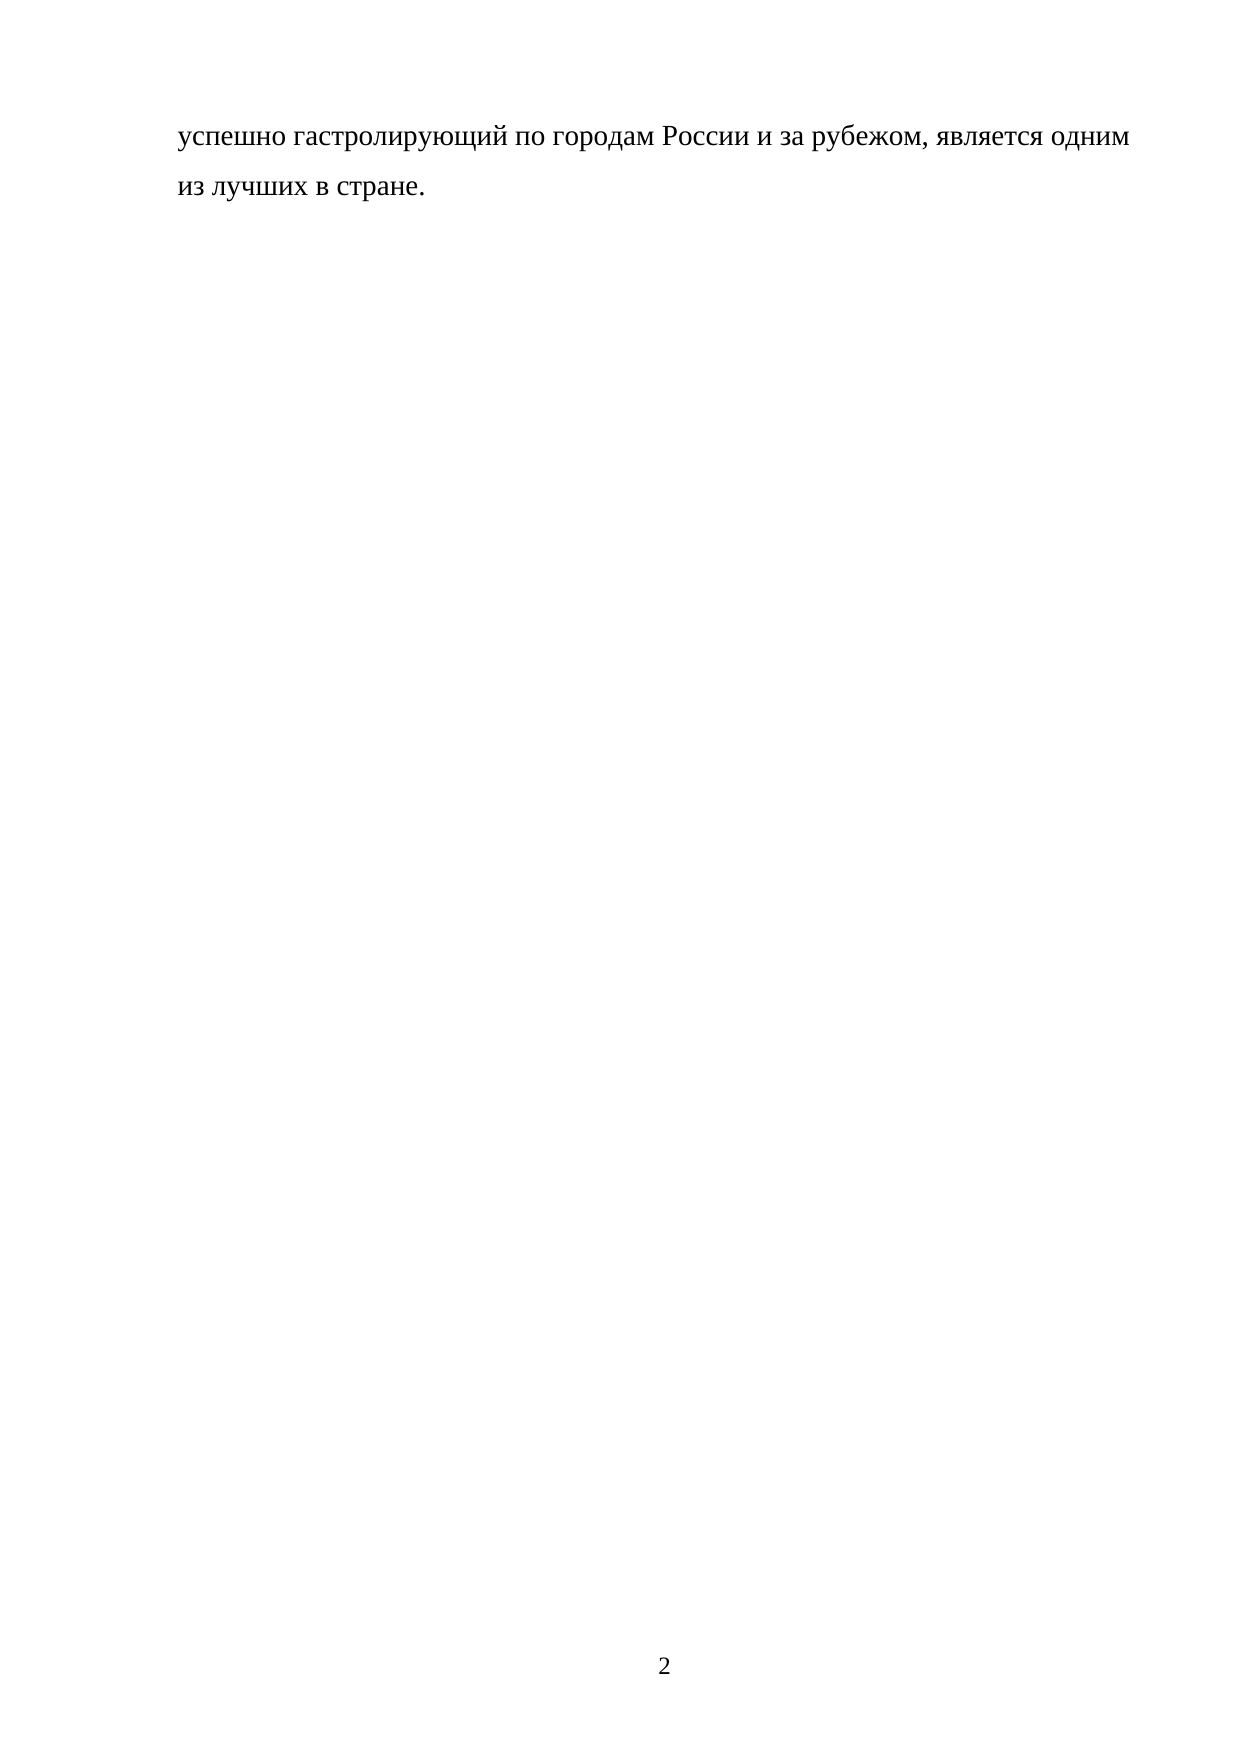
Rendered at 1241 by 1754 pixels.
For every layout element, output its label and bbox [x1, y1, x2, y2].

text [177, 118, 1152, 202]
